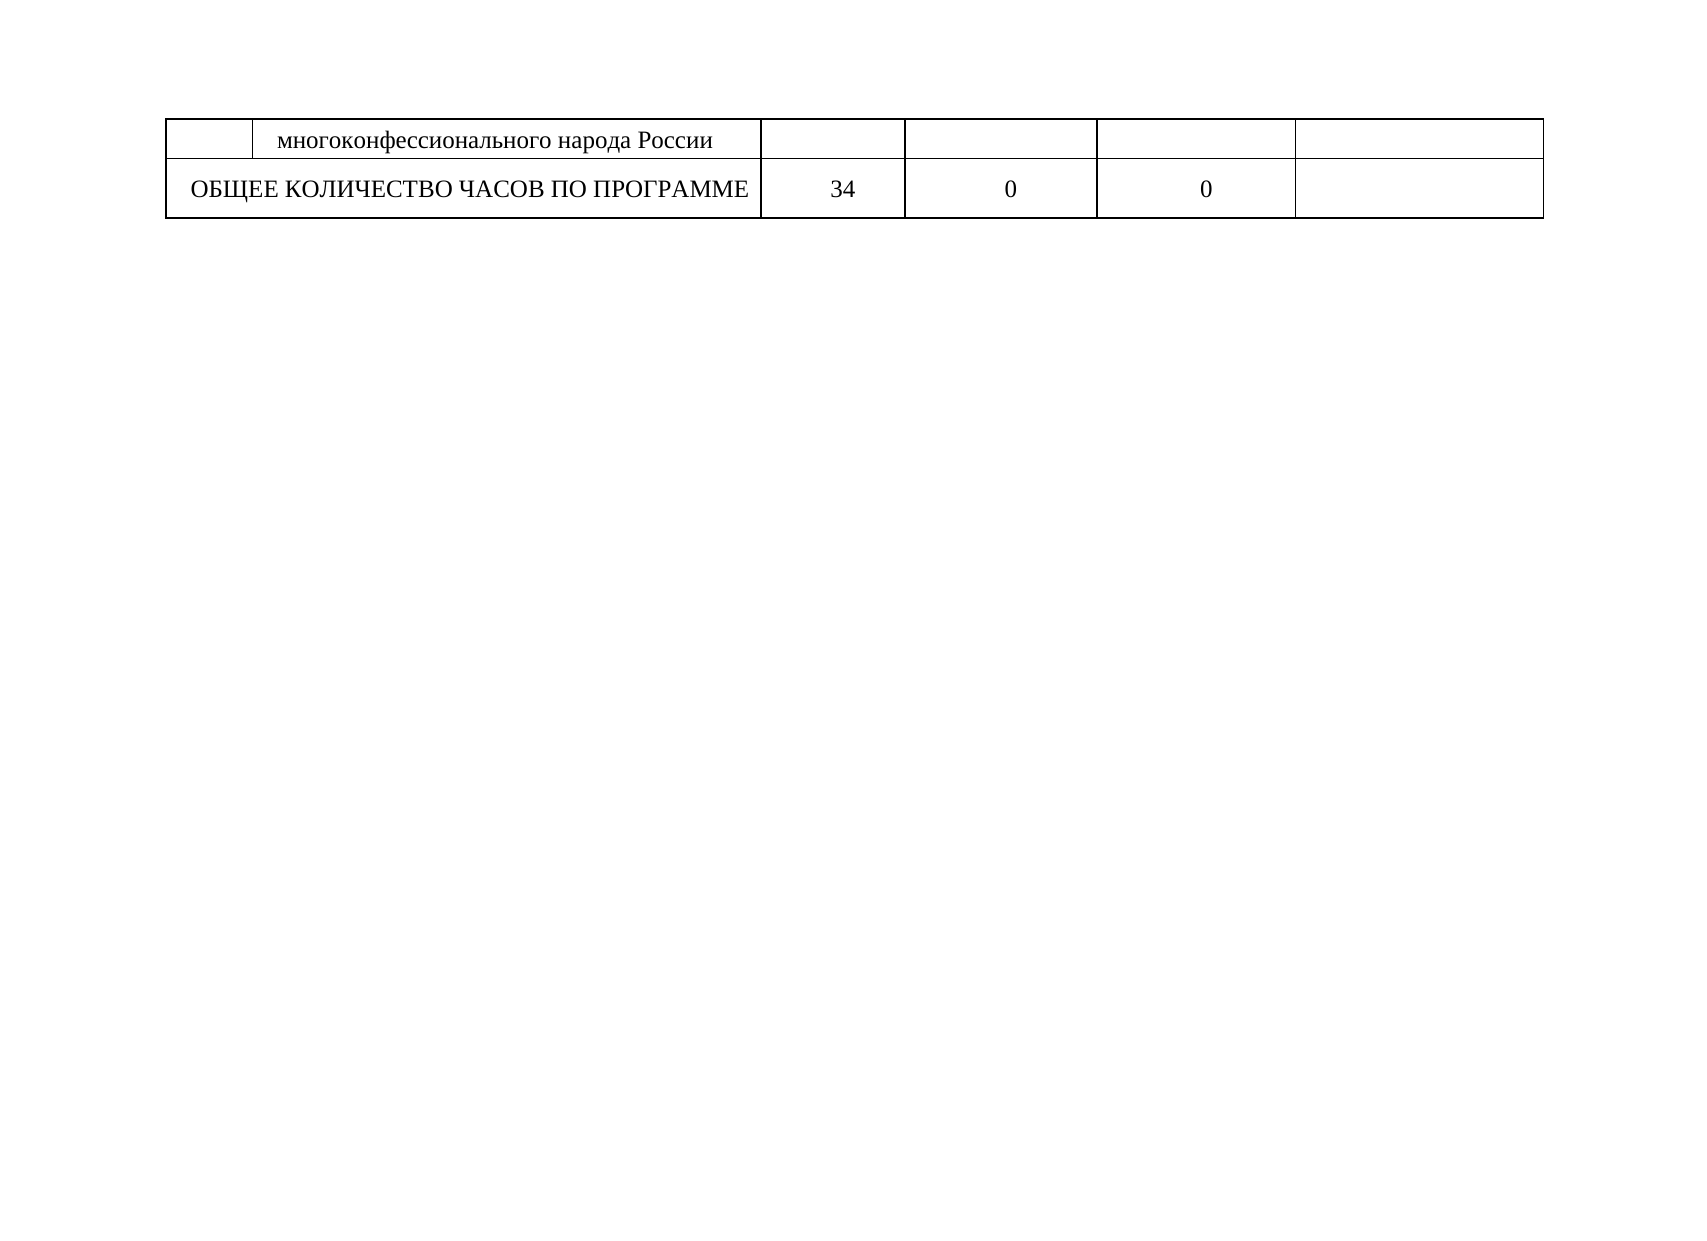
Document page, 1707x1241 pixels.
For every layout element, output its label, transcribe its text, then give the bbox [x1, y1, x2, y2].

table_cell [253, 120, 760, 157]
table_cell 2 [762, 120, 904, 157]
table_cell ОБЩЕЕ КОЛИЧЕСТВО ЧАСОВ ПО ПРОГРАММЕ [167, 159, 760, 217]
table_cell 0 [1098, 159, 1295, 217]
table_cell 11 [167, 120, 252, 157]
table_cell [1296, 159, 1543, 217]
table_cell [1296, 120, 1543, 157]
table_cell 0 [906, 159, 1096, 217]
table_cell [906, 120, 1096, 157]
table_cell 34 [762, 159, 904, 217]
table_cell [1098, 120, 1295, 157]
